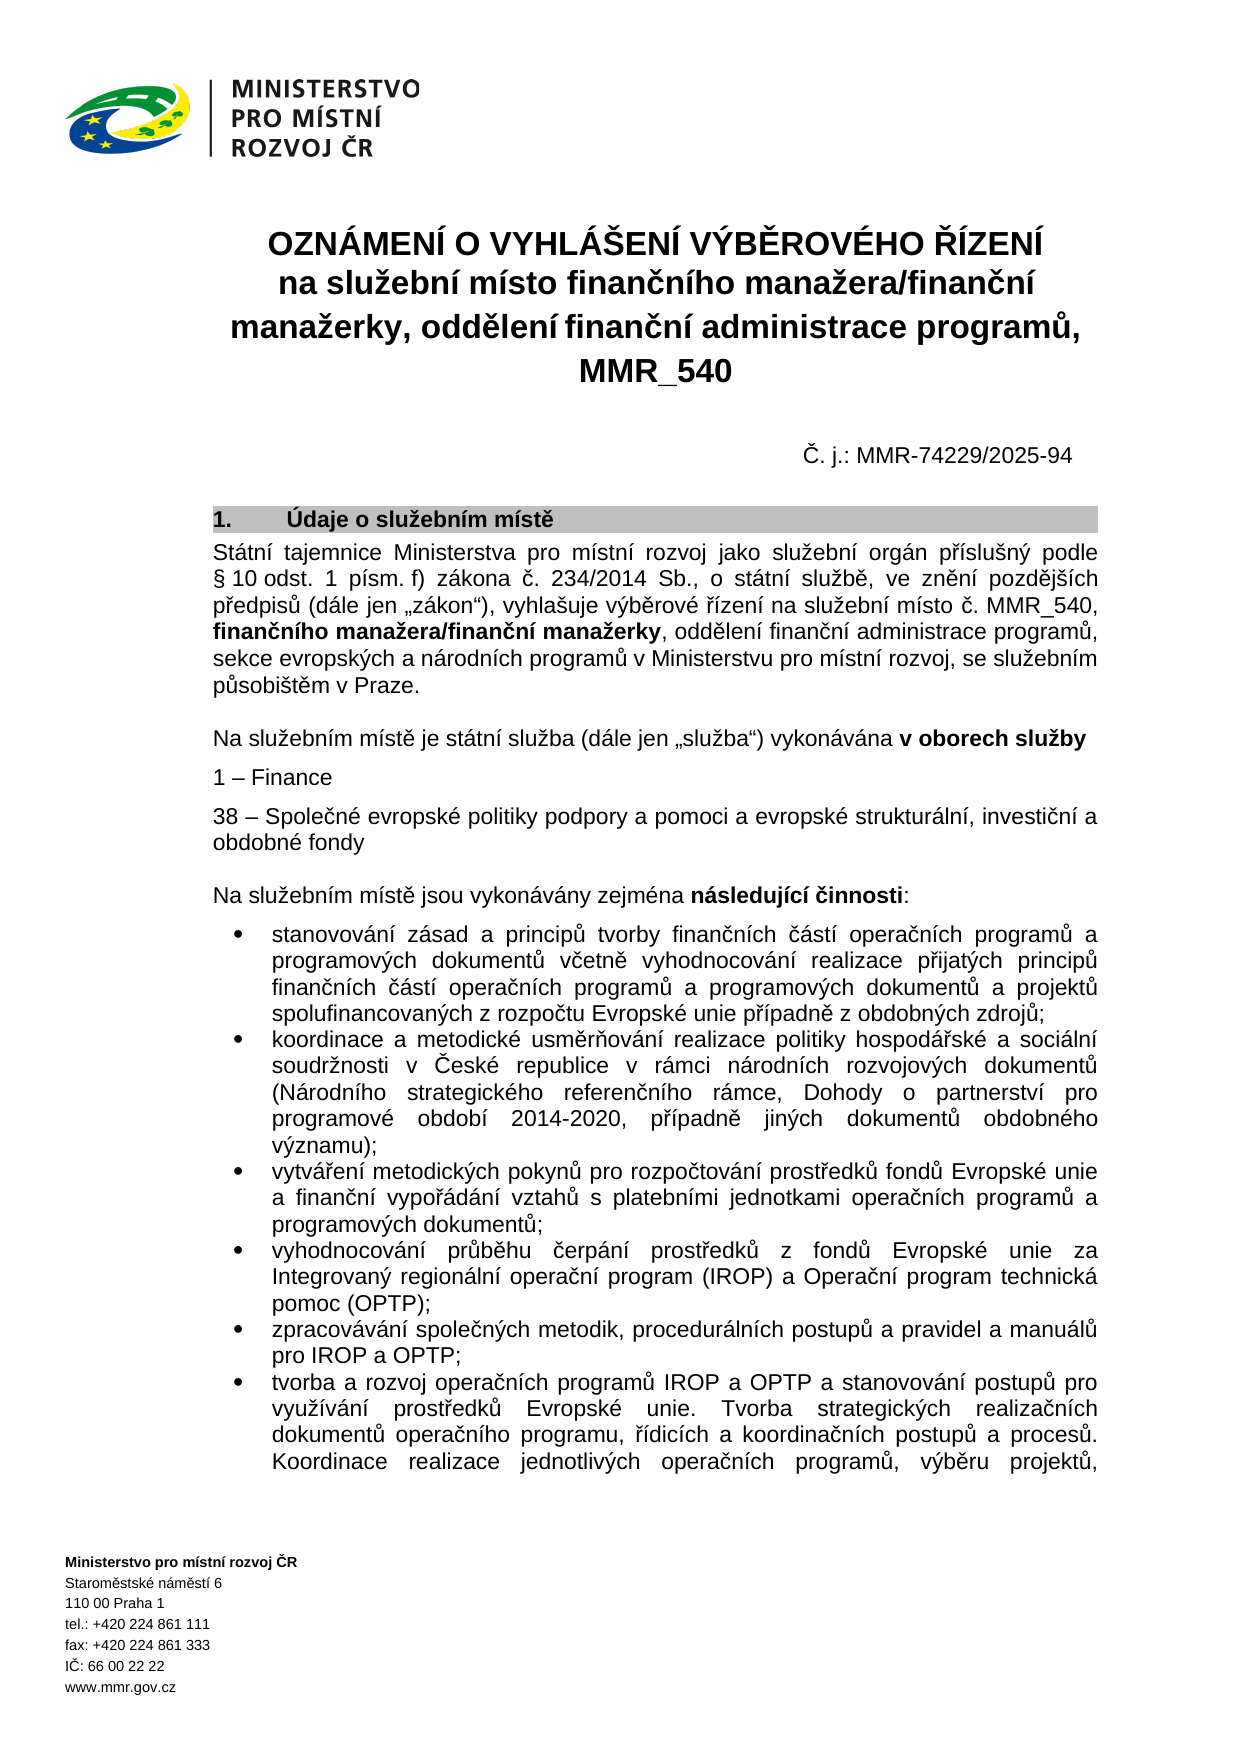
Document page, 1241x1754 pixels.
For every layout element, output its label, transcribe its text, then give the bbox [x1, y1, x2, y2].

text na služební místo finančního manažera/finanční manažerky, oddělení finanční administrace programů, MMR_540 [213, 263, 1098, 389]
text Č. j.: MMR-74229/2025-94 [729, 442, 1098, 469]
list zpracovávání společných metodik, procedurálních postupů a pravidel a manuálů pro IROP a OPTP; [234, 1316, 1098, 1369]
picture [65, 79, 420, 157]
text Státní tajemnice Ministerstva pro místní rozvoj jako služební orgán příslušný podle § 10 odst. 1 písm. f) zákona č. 234/2014 Sb., o státní službě, ve znění pozdějších předpisů (dále jen „zákon“), vyhlašuje výběrové řízení na služební místo č. MMR_540, finančního manažera/finanční manažerky, oddělení finanční administrace programů, sekce evropských a národních programů v Ministerstvu pro místní rozvoj, se služebním působištěm v Praze. [213, 539, 1098, 699]
list vyhodnocování průběhu čerpání prostředků z fondů Evropské unie za Integrovaný regionální operační program (IROP) a Operační program technická pomoc (OPTP); [234, 1237, 1098, 1316]
text 1 – Finance [213, 764, 1098, 790]
text OZNÁMENÍ O VYHLÁŠENÍ VÝBĚROVÉHO ŘÍZENÍ [213, 224, 1098, 263]
list vytváření metodických pokynů pro rozpočtování prostředků fondů Evropské unie a finanční vypořádání vztahů s platebními jednotkami operačních programů a programových dokumentů; [234, 1158, 1098, 1237]
text Na služebním místě je státní služba (dále jen „služba“) vykonávána v oborech služby [213, 725, 1098, 751]
list stanovování zásad a principů tvorby finančních částí operačních programů a programových dokumentů včetně vyhodnocování realizace přijatých principů finančních částí operačních programů a programových dokumentů a projektů spolufinancovaných z rozpočtu Evropské unie případně z obdobných zdrojů; [234, 921, 1098, 1026]
text Na služebním místě jsou vykonávány zejména následující činnosti: [213, 882, 1098, 908]
subtitle 1. Údaje o služebním místě [213, 506, 1098, 533]
text 38 – Společné evropské politiky podpory a pomoci a evropské strukturální, investiční a obdobné fondy [213, 803, 1098, 856]
list koordinace a metodické usměrňování realizace politiky hospodářské a sociální soudržnosti v České republice v rámci národních rozvojových dokumentů (Národního strategického referenčního rámce, Dohody o partnerství pro programové období 2014-2020, případně jiných dokumentů obdobného významu); [234, 1026, 1098, 1158]
